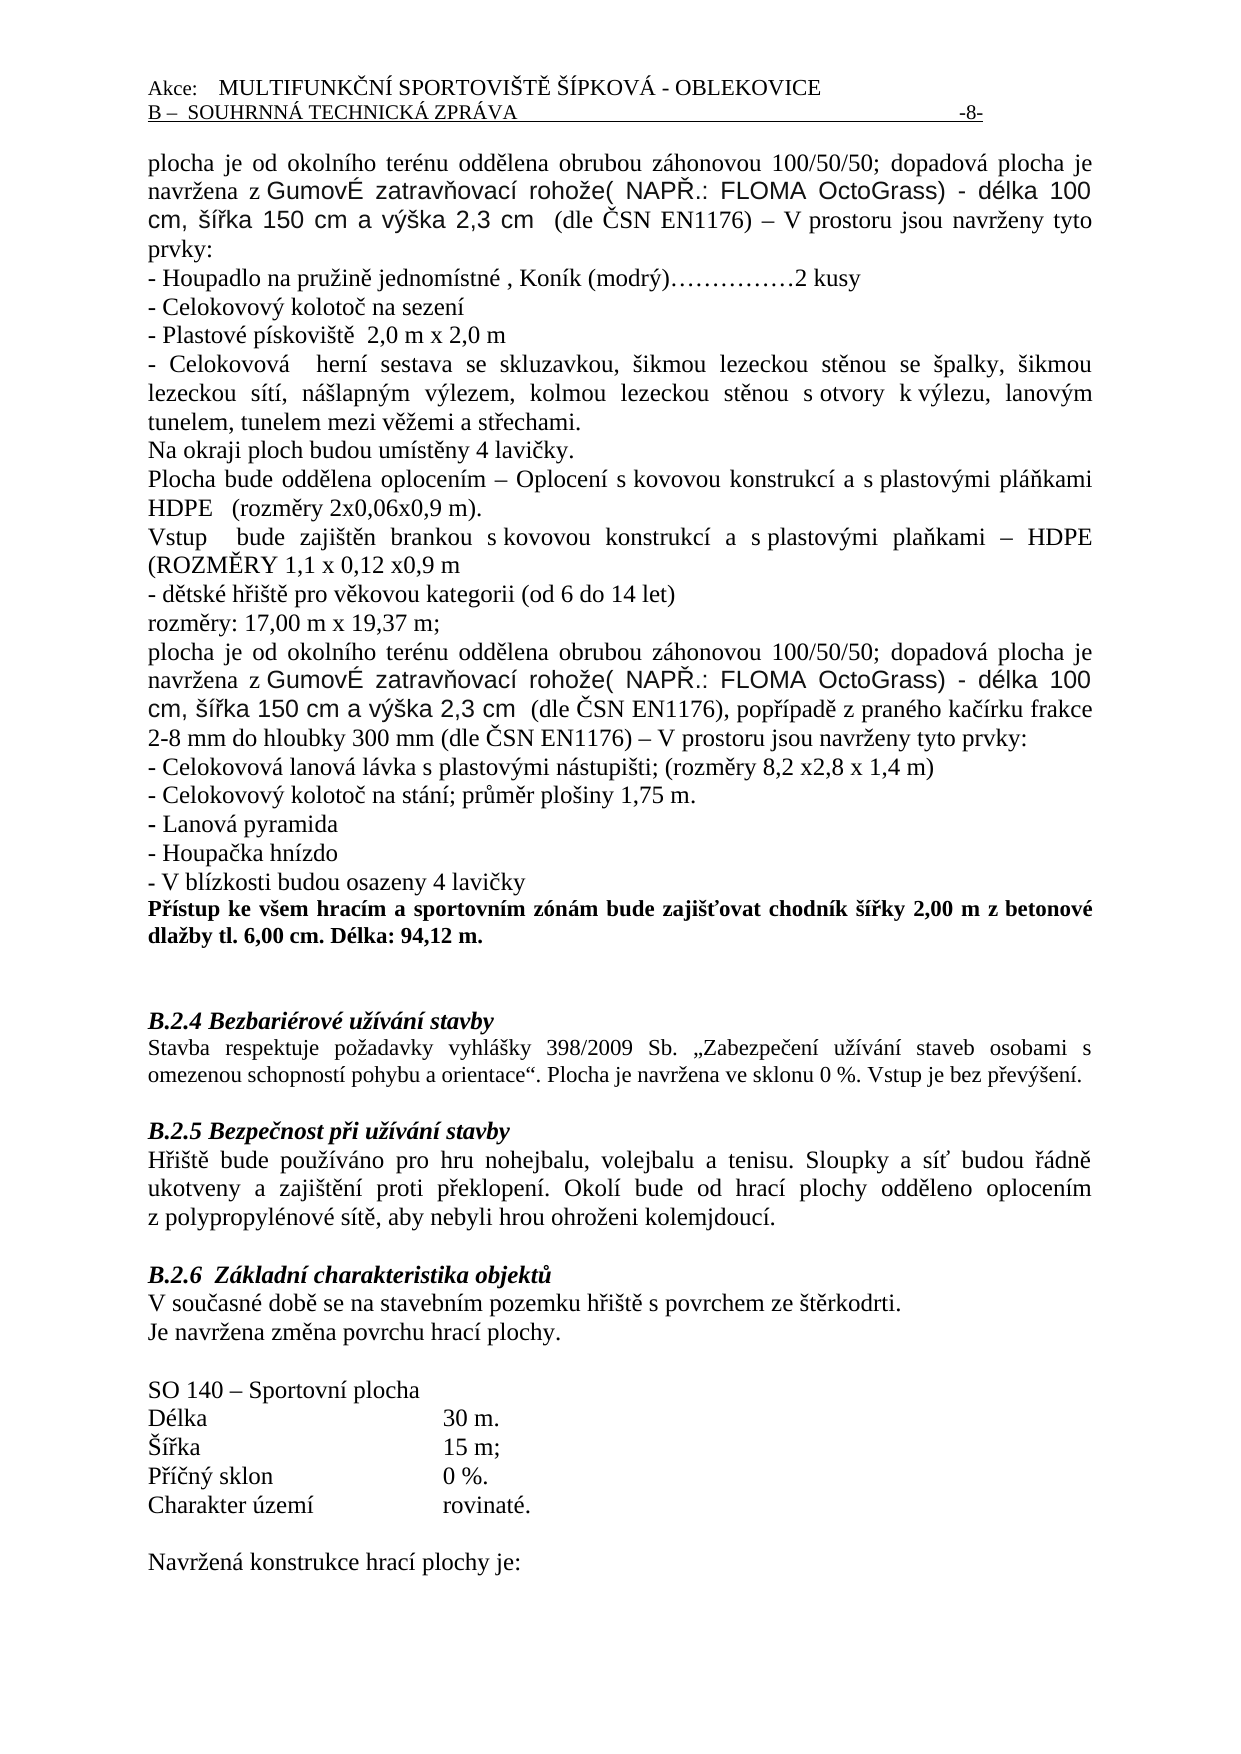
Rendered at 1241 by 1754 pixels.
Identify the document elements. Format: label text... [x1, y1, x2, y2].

text - Celokovová herní sestava se skluzavkou, šikmou lezeckou stěnou se špalky, šikmou lezeckou sítí, nášlapným výlezem, kolmou lezeckou stěnou s otvory k výlezu, lanovým tunelem, tunelem mezi věžemi a střechami. [148, 349, 1093, 435]
text - Celokovový kolotoč na stání; průměr plošiny 1,75 m. [148, 781, 1093, 809]
text Šířka 15 m; [148, 1432, 1093, 1461]
text Charakter území rovinaté. [148, 1490, 1093, 1518]
text plocha je od okolního terénu oddělena obrubou záhonovou 100/50/50; dopadová plocha je navržena z GumovÉ zatravňovací rohože( NAPŘ.: FLOMA OctoGrass) - délka 100 cm, šířka 150 cm a výška 2,3 cm (dle ČSN EN1176) – V prostoru jsou navrženy tyto prvky: [148, 148, 1093, 263]
text Na okraji ploch budou umístěny 4 lavičky. [148, 435, 1093, 464]
text B.2.6 Základní charakteristika objektů [148, 1260, 1093, 1288]
text plocha je od okolního terénu oddělena obrubou záhonovou 100/50/50; dopadová plocha je navržena z GumovÉ zatravňovací rohože( NAPŘ.: FLOMA OctoGrass) - délka 100 cm, šířka 150 cm a výška 2,3 cm (dle ČSN EN1176), popřípadě z praného kačírku frakce 2-8 mm do hloubky 300 mm (dle ČSN EN1176) – V prostoru jsou navrženy tyto prvky: [148, 637, 1093, 752]
text - Celokovový kolotoč na sezení [148, 292, 1093, 320]
text Přístup ke všem hracím a sportovním zónám bude zajišťovat chodník šířky 2,00 m z betonové dlažby tl. 6,00 cm. Délka: 94,12 m. [148, 896, 1093, 948]
text Stavba respektuje požadavky vyhlášky 398/2009 Sb. „Zabezpečení užívání staveb osobami s omezenou schopností pohybu a orientace“. Plocha je navržena ve sklonu 0 %. Vstup je bez převýšení. [148, 1034, 1093, 1087]
text - Plastové pískoviště 2,0 m x 2,0 m [148, 320, 1093, 349]
text - dětské hřiště pro věkovou kategorii (od 6 do 14 let) [148, 579, 1093, 608]
text Plocha bude oddělena oplocením – Oplocení s kovovou konstrukcí a s plastovými pláňkami HDPE (rozměry 2x0,06x0,9 m). [148, 464, 1093, 522]
text - Houpadlo na pružině jednomístné , Koník (modrý)……………2 kusy [148, 263, 1093, 292]
text - Lanová pyramida [148, 809, 1093, 838]
text Příčný sklon 0 %. [148, 1461, 1093, 1490]
text Délka 30 m. [148, 1403, 1093, 1432]
text B.2.4 Bezbariérové užívání stavby [148, 1006, 1093, 1034]
text - V blízkosti budou osazeny 4 lavičky [148, 867, 1093, 896]
text V současné době se na stavebním pozemku hřiště s povrchem ze štěrkodrti. [148, 1288, 1093, 1317]
text B.2.5 Bezpečnost při užívání stavby [148, 1116, 1093, 1145]
text Je navržena změna povrchu hrací plochy. [148, 1317, 1093, 1346]
text SO 140 – Sportovní plocha [148, 1375, 1093, 1403]
text Vstup bude zajištěn brankou s kovovou konstrukcí a s plastovými plaňkami – HDPE (ROZMĚRY 1,1 x 0,12 x0,9 m [148, 522, 1093, 579]
text rozměry: 17,00 m x 19,37 m; [148, 608, 1093, 637]
text - Celokovová lanová lávka s plastovými nástupišti; (rozměry 8,2 x2,8 x 1,4 m) [148, 752, 1093, 781]
list Navržená konstrukce hrací plochy je: [148, 1547, 1093, 1576]
text - Houpačka hnízdo [148, 838, 1093, 867]
text Hřiště bude používáno pro hru nohejbalu, volejbalu a tenisu. Sloupky a síť budou řádně ukotveny a zajištění proti překlopení. Okolí bude od hrací plochy odděleno oplocením z polypropylénové sítě, aby nebyli hrou ohroženi kolemjdoucí. [148, 1145, 1093, 1231]
